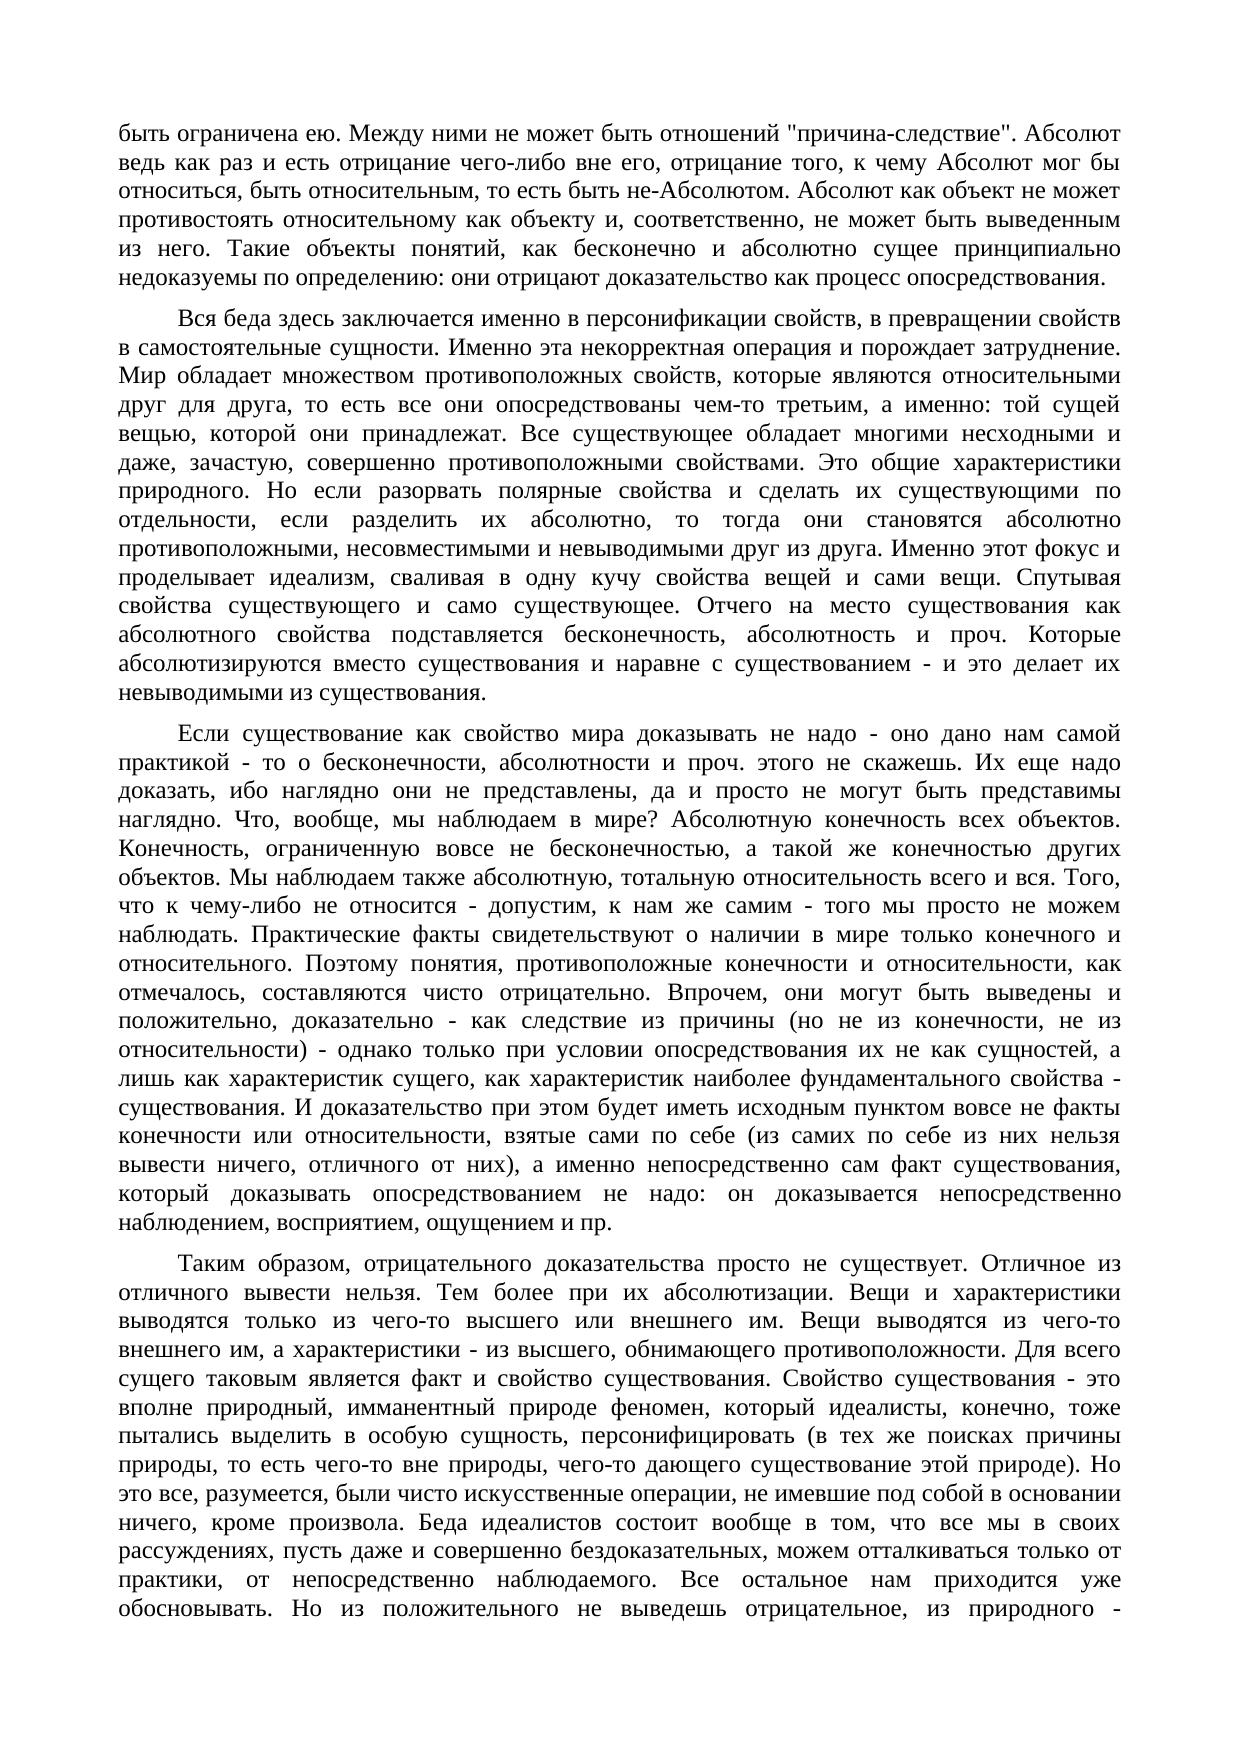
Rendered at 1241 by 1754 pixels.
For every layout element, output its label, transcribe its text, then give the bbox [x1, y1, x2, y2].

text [118, 118, 1122, 291]
text Вся беда здесь заключается именно в персонификации свойств, в превращении свойств в самостоятельные сущности. Именно эта некорректная операция и порождает затруднение. Мир обладает множеством противоположных свойств, которые являются относительными друг для друга, то есть все они опосредствованы чем-то третьим, а именно: той сущей вещью, которой они принадлежат. Все существующее обладает многими несходными и даже, зачастую, совершенно противоположными свойствами. Это общие характеристики природного. Но если разорвать полярные свойства и сделать их существующими по отдельности, если разделить их абсолютно, то тогда они становятся абсолютно противоположными, несовместимыми и невыводимыми друг из друга. Именно этот фокус и проделывает идеализм, сваливая в одну кучу свойства вещей и сами вещи. Спутывая свойства существующего и само существующее. Отчего на место существования как абсолютного свойства подставляется бесконечность, абсолютность и проч. Которые абсолютизируются вместо существования и наравне с существованием - и это делает их невыводимыми из существования. [118, 303, 1122, 706]
text Если существование как свойство мира доказывать не надо - оно дано нам самой практикой - то о бесконечности, абсолютности и проч. этого не скажешь. Их еще надо доказать, ибо наглядно они не представлены, да и просто не могут быть представимы наглядно. Что, вообще, мы наблюдаем в мире? Абсолютную конечность всех объектов. Конечность, ограниченную вовсе не бесконечностью, а такой же конечностью других объектов. Мы наблюдаем также абсолютную, тотальную относительность всего и вся. Того, что к чему-либо не относится - допустим, к нам же самим - того мы просто не можем наблюдать. Практические факты свидетельствуют о наличии в мире только конечного и относительного. Поэтому понятия, противоположные конечности и относительности, как отмечалось, составляются чисто отрицательно. Впрочем, они могут быть выведены и положительно, доказательно - как следствие из причины (но не из конечности, не из относительности) - однако только при условии опосредствования их не как сущностей, а лишь как характеристик сущего, как характеристик наиболее фундаментального свойства - существования. И доказательство при этом будет иметь исходным пунктом вовсе не факты конечности или относительности, взятые сами по себе (из самих по себе из них нельзя вывести ничего, отличного от них), а именно непосредственно сам факт существования, который доказывать опосредствованием не надо: он доказывается непосредственно наблюдением, восприятием, ощущением и пр. [118, 718, 1122, 1236]
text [118, 1248, 1122, 1622]
